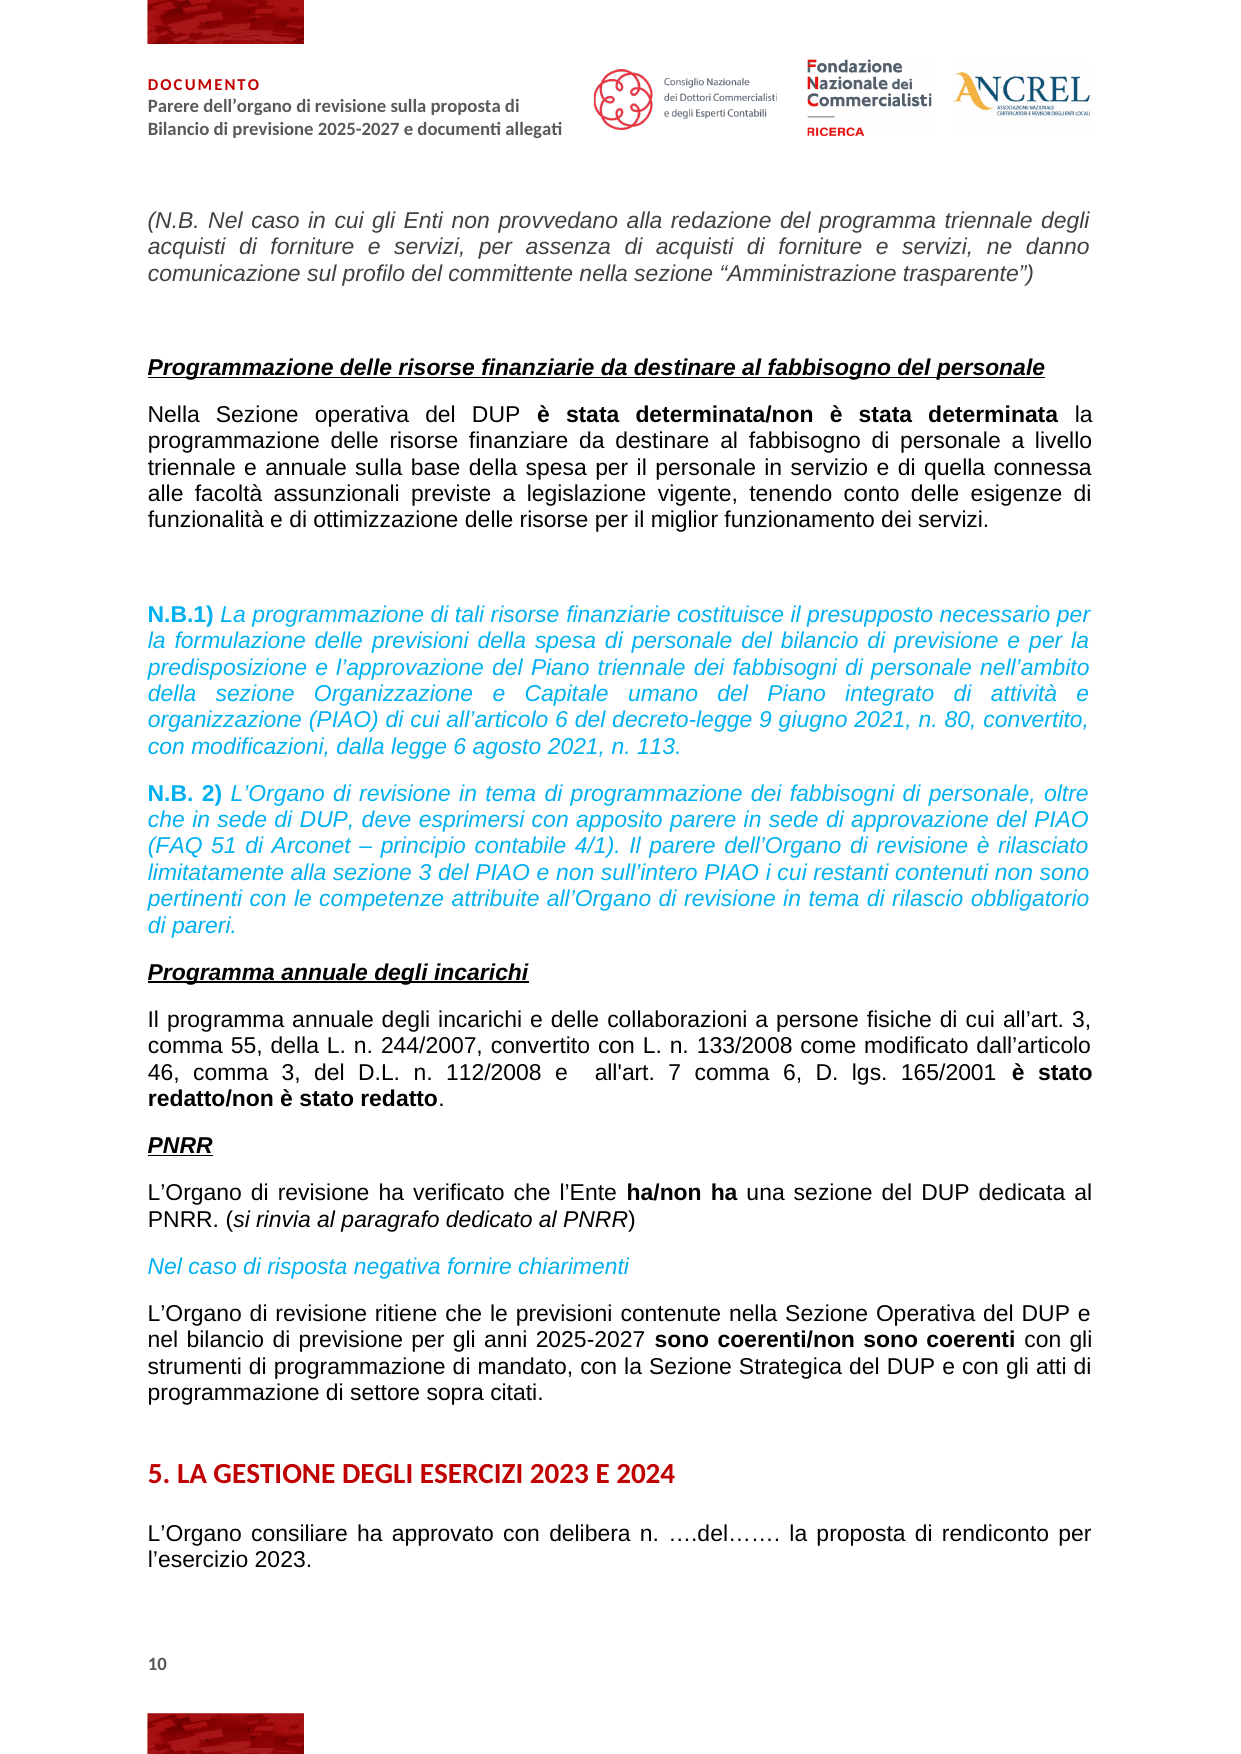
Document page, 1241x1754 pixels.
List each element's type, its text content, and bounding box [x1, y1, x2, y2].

text L’Organo consiliare ha approvato con delibera n. ….del……. la proposta di rendiconto per l’esercizio 2023. [147, 1520, 1092, 1572]
picture [148, 1714, 304, 1754]
picture [593, 69, 777, 130]
picture [951, 62, 1094, 131]
text PNRR [147, 1132, 1092, 1158]
picture [148, 0, 304, 44]
text Nel caso di risposta negativa fornire chiarimenti [147, 1253, 1092, 1279]
text Programmazione delle risorse finanziarie da destinare al fabbisogno del personale [147, 354, 1092, 380]
text L’Organo di revisione ha verificato che l’Ente ha/non ha una sezione del DUP dedicata al PNRR. (si rinvia al paragrafo dedicato al PNRR) [147, 1179, 1092, 1232]
text L’Organo di revisione ritiene che le previsioni contenute nella Sezione Operativa del DUP e nel bilancio di previsione per gli anni 2025-2027 sono coerenti/non sono coerenti con gli strumenti di programmazione di mandato, con la Sezione Strategica del DUP e con gli atti di programmazione di settore sopra citati. [147, 1300, 1092, 1406]
text N.B. 2) L’Organo di revisione in tema di programmazione dei fabbisogni di personale, oltre che in sede di DUP, deve esprimersi con apposito parere in sede di approvazione del PIAO (FAQ 51 di Arconet – principio contabile 4/1). Il parere dell’Organo di revisione è rilasciato limitatamente alla sezione 3 del PIAO e non sull’intero PIAO i cui restanti contenuti non sono pertinenti con le competenze attribuite all’Organo di revisione in tema di rilascio obbligatorio di pareri. [147, 780, 1092, 938]
text Programma annuale degli incarichi [147, 959, 1092, 985]
picture [807, 59, 932, 136]
subtitle 5. LA GESTIONE DEGLI ESERCIZI 2023 E 2024 [148, 1456, 1092, 1491]
text Il programma annuale degli incarichi e delle collaborazioni a persone fisiche di cui all’art. 3, comma 55, della L. n. 244/2007, convertito con L. n. 133/2008 come modificato dall’articolo 46, comma 3, del D.L. n. 112/2008 e all'art. 7 comma 6, D. lgs. 165/2001 è stato redatto/non è stato redatto. [147, 1006, 1092, 1111]
text (N.B. Nel caso in cui gli Enti non provvedano alla redazione del programma triennale degli acquisti di forniture e servizi, per assenza di acquisti di forniture e servizi, ne danno comunicazione sul profilo del committente nella sezione “Amministrazione trasparente”) [147, 207, 1092, 286]
text N.B.1) La programmazione di tali risorse finanziarie costituisce il presupposto necessario per la formulazione delle previsioni della spesa di personale del bilancio di previsione e per la predisposizione e l’approvazione del Piano triennale dei fabbisogni di personale nell’ambito della sezione Organizzazione e Capitale umano del Piano integrato di attività e organizzazione (PIAO) di cui all’articolo 6 del decreto-legge 9 giugno 2021, n. 80, convertito, con modificazioni, dalla legge 6 agosto 2021, n. 113. [147, 601, 1092, 759]
text Nella Sezione operativa del DUP è stata determinata/non è stata determinata la programmazione delle risorse finanziare da destinare al fabbisogno di personale a livello triennale e annuale sulla base della spesa per il personale in servizio e di quella connessa alle facoltà assunzionali previste a legislazione vigente, tenendo conto delle esigenze di funzionalità e di ottimizzazione delle risorse per il miglior funzionamento dei servizi. [147, 401, 1092, 533]
